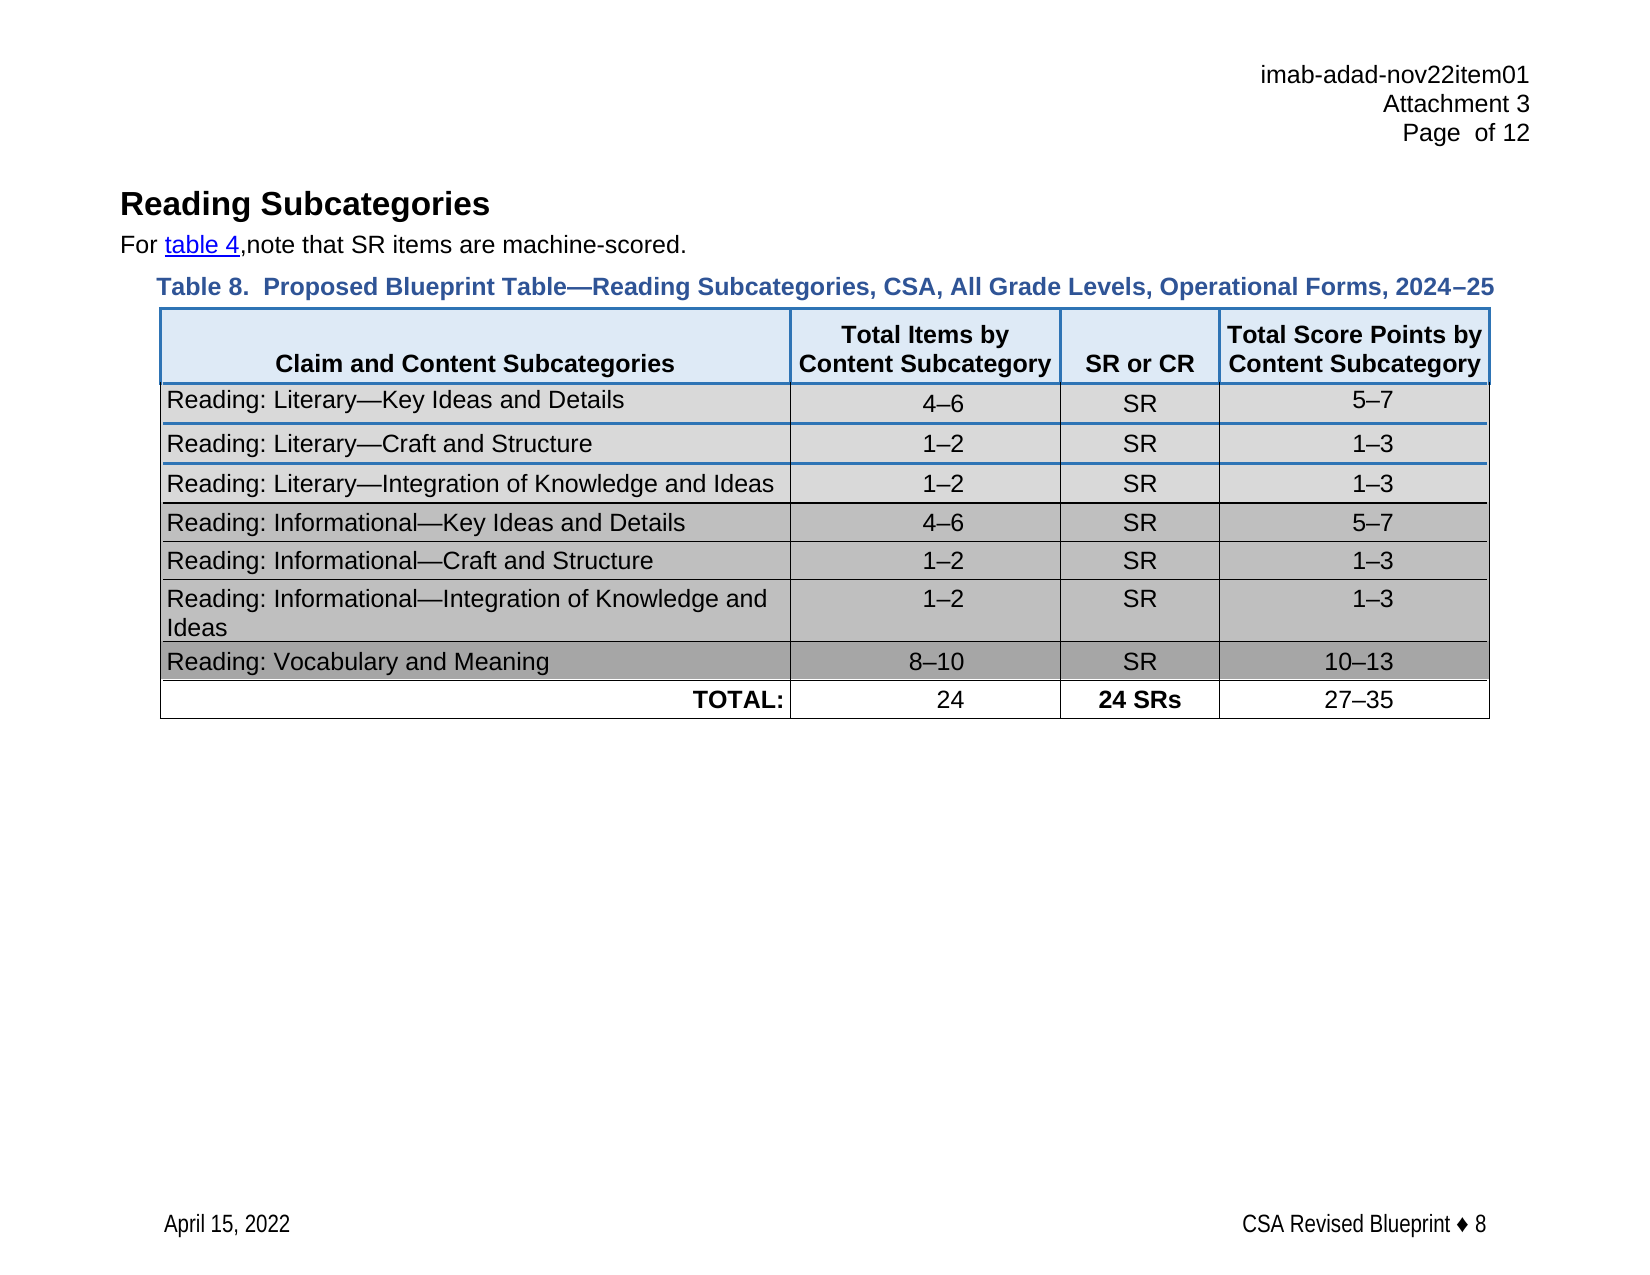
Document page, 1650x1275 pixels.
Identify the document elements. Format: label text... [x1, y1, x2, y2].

table_cell 4–6 [791, 385, 1060, 422]
table_cell Reading: Informational—Key Ideas and Details [161, 502, 790, 541]
table_cell 1–2 [791, 425, 1060, 462]
table_cell Reading: Vocabulary and Meaning [161, 641, 790, 679]
table_cell 24 SRs [1061, 681, 1219, 718]
table_cell SR [1061, 642, 1219, 679]
table_cell 1–2 [791, 580, 1060, 641]
table_cell 8–10 [791, 642, 1060, 679]
table_cell SR [1061, 385, 1219, 422]
table_cell 1–3 [1220, 462, 1489, 502]
table_cell 5–7 [1220, 382, 1489, 422]
table_cell Reading: Literary—Integration of Knowledge and Ideas [161, 462, 790, 502]
table_cell 1–3 [1220, 422, 1489, 462]
table_header Total Items by Content Subcategory [792, 310, 1059, 382]
table_cell 10–13 [1220, 641, 1489, 679]
table_cell SR [1061, 580, 1219, 641]
table_cell Reading: Informational—Craft and Structure [161, 541, 790, 579]
table_cell SR [1061, 425, 1219, 462]
table_header Claim and Content Subcategories [162, 310, 789, 382]
table_cell 24 [791, 681, 1060, 718]
text For table 4,note that SR items are machine-scored. [120, 231, 1530, 259]
table_cell 5–7 [1220, 502, 1489, 541]
table_header SR or CR [1062, 310, 1218, 382]
table_cell SR [1061, 542, 1219, 579]
table_cell 1–2 [791, 465, 1060, 502]
table_cell Reading: Literary—Craft and Structure [161, 422, 790, 462]
table_cell TOTAL: [161, 680, 790, 718]
table_cell 1–2 [791, 542, 1060, 579]
table_header Total Score Points by Content Subcategory [1221, 310, 1488, 382]
table_cell 1–3 [1220, 579, 1489, 641]
text Reading Subcategories [120, 184, 1530, 222]
table_cell 1–3 [1220, 541, 1489, 579]
table_cell 27–35 [1220, 680, 1489, 718]
table_cell 4–6 [791, 504, 1060, 541]
table_cell Reading: Informational—Integration of Knowledge and Ideas [161, 579, 790, 641]
table_cell Reading: Literary—Key Ideas and Details [161, 382, 790, 422]
table_cell SR [1061, 504, 1219, 541]
table_cell SR [1061, 465, 1219, 502]
